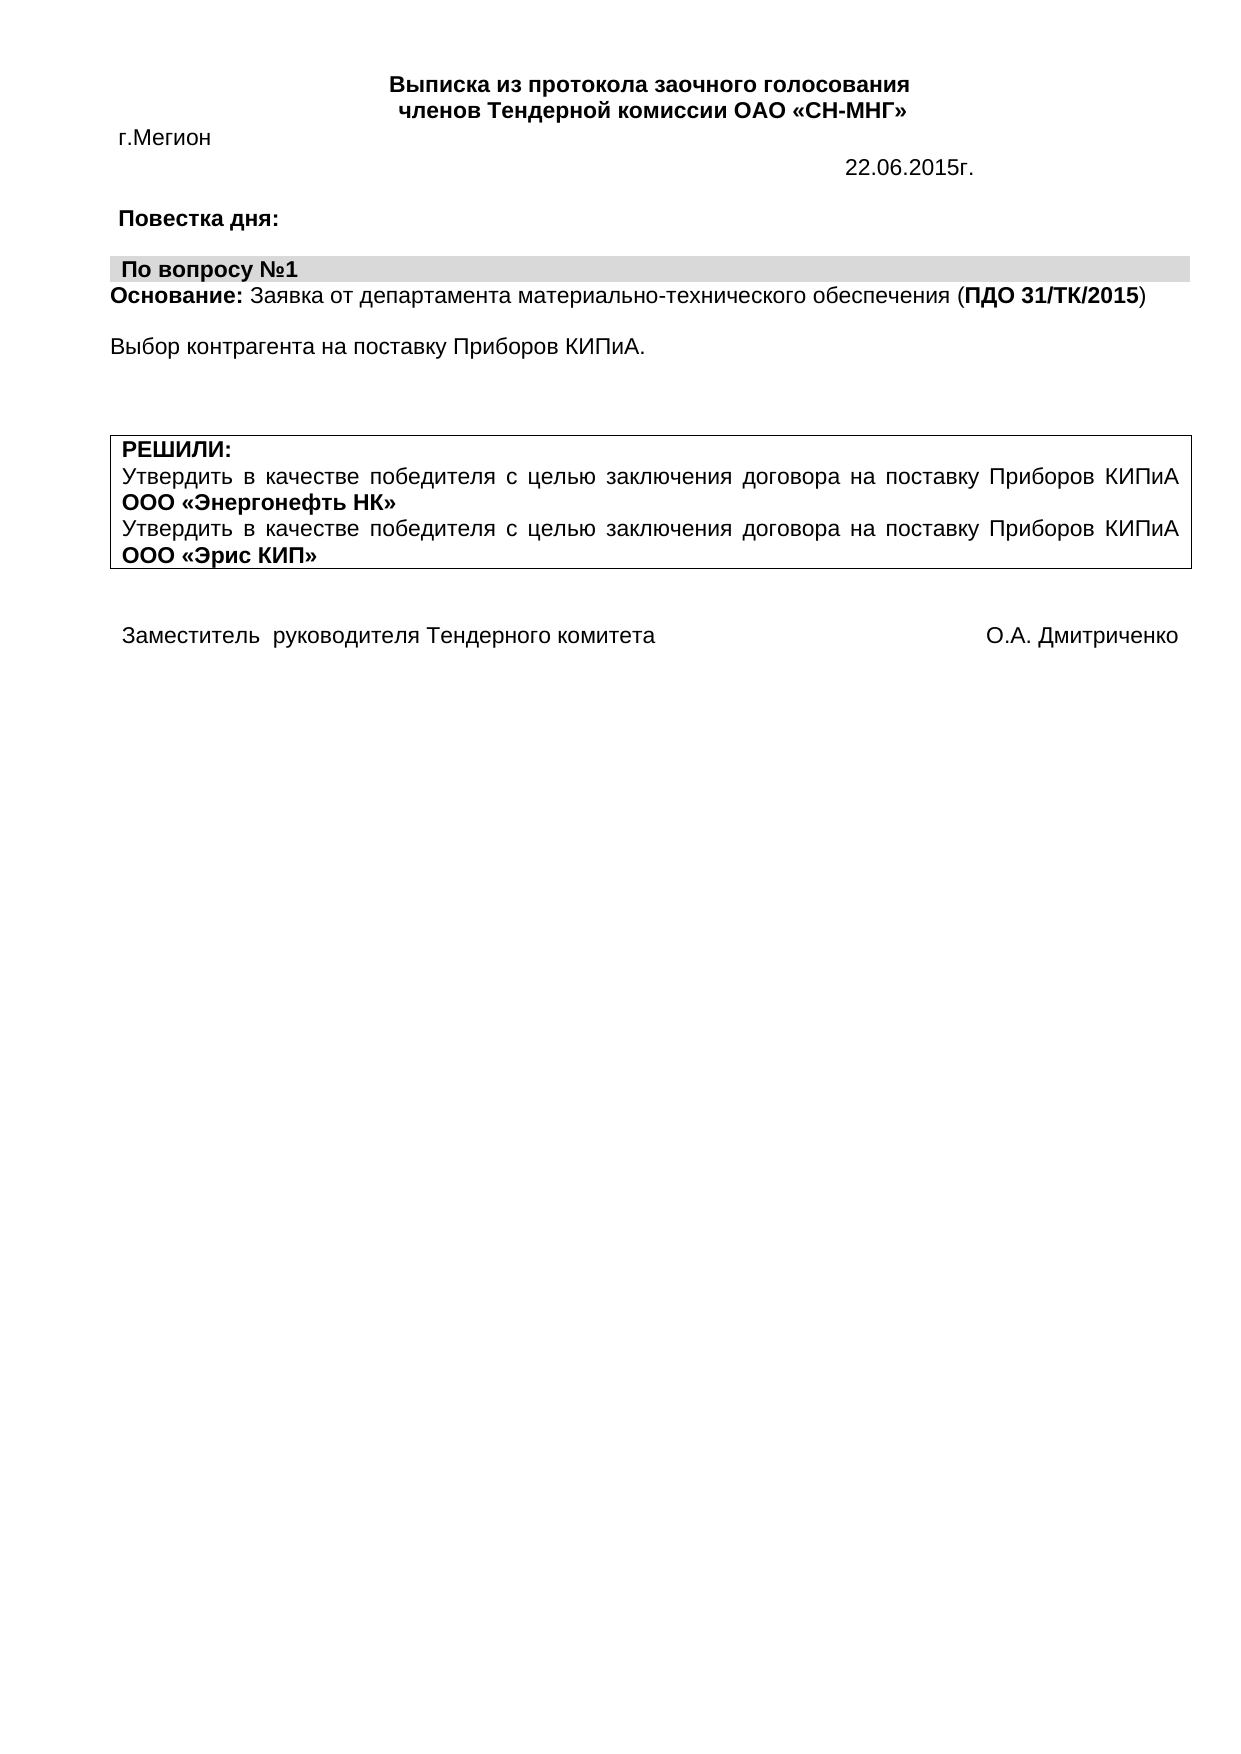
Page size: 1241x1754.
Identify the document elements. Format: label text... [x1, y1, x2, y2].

table_cell Заместитель руководителя Тендерного комитета О.А. Дмитриченко [107, 569, 1194, 674]
text Выписка из протокола заочного голосования [118, 71, 1181, 97]
table_header Основание: Заявка от департамента материально-технического обеспечения (ПДО 31/ТК/2015) Выбор контрагента на поставку Приборов КИПиА. [107, 256, 1194, 569]
text г.Мегион 22.06.2015г. [118, 123, 1181, 180]
text Повестка дня: [118, 205, 1181, 231]
text членов Тендерной комиссии ОАО «СН-МНГ» [118, 97, 1181, 123]
